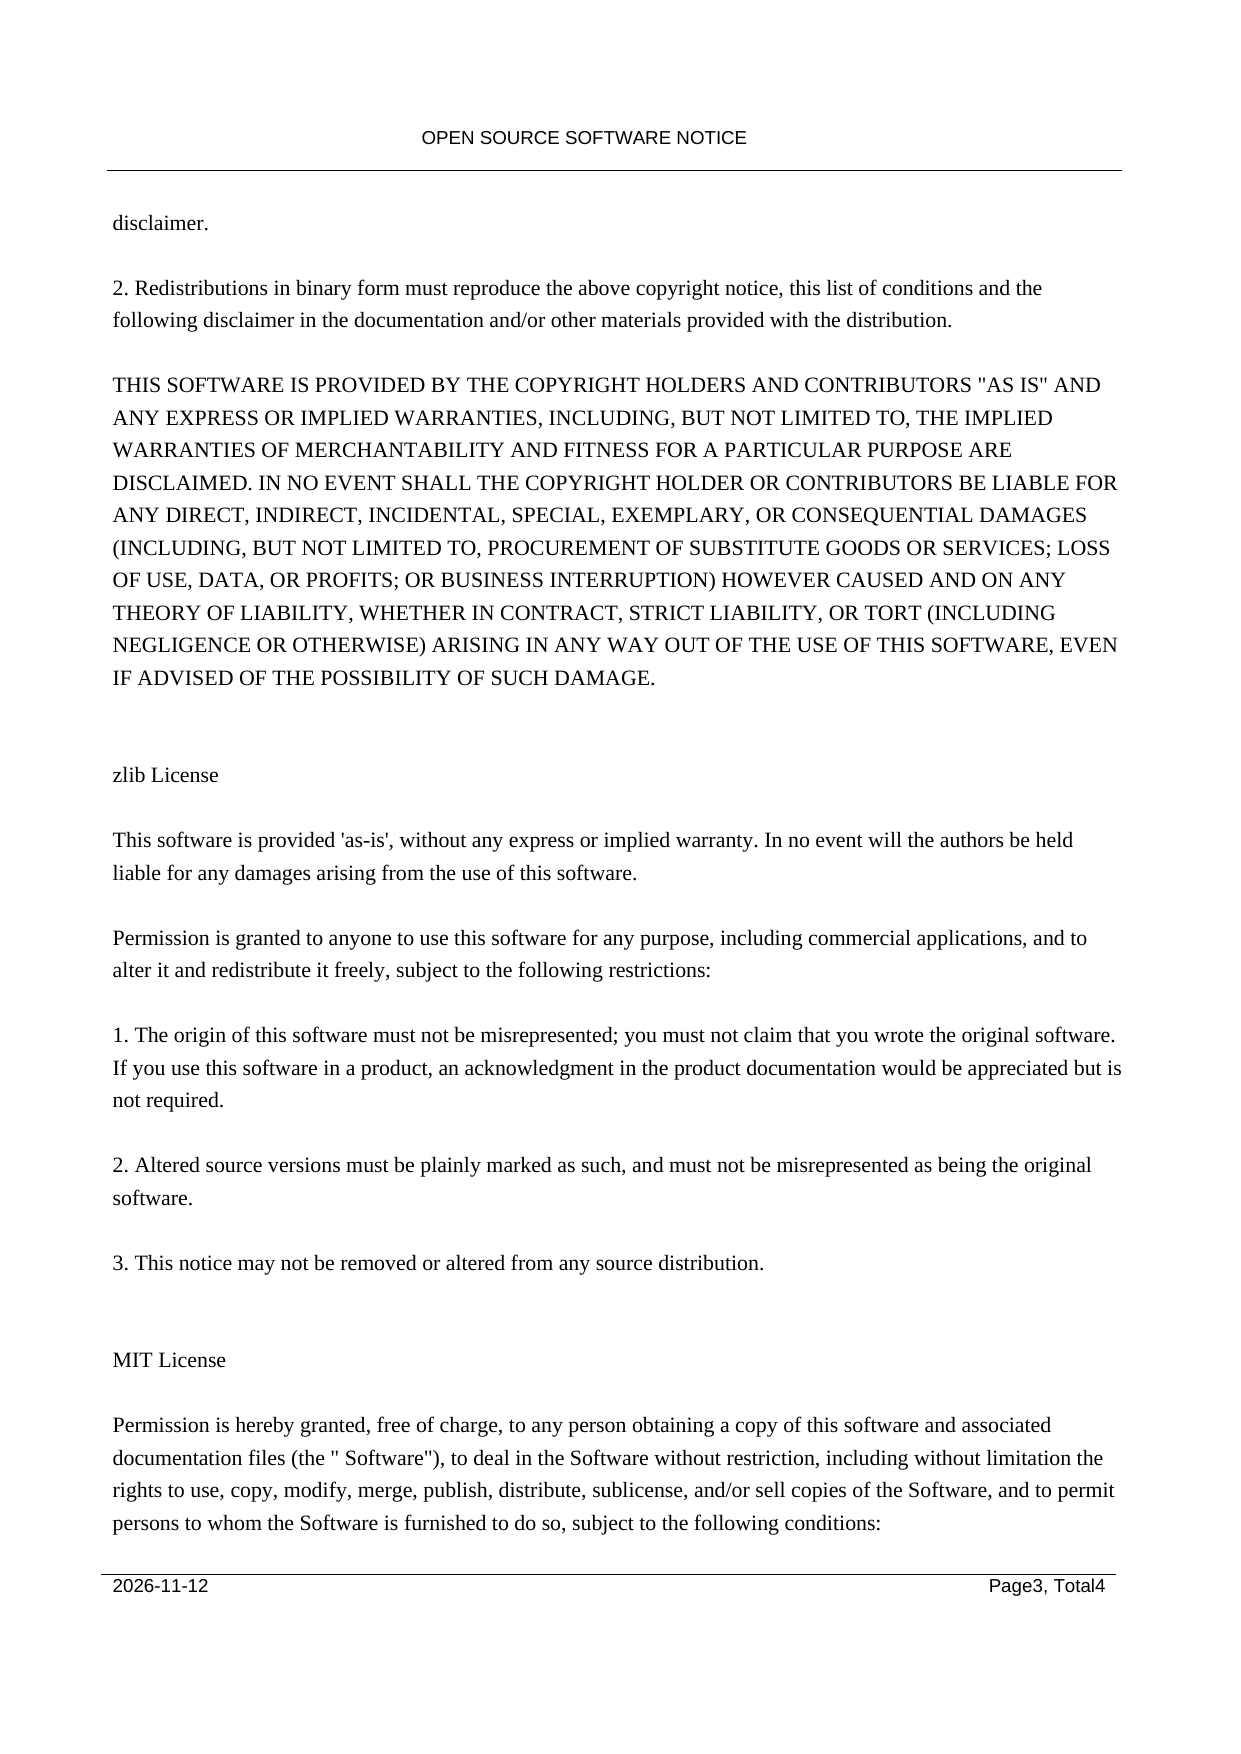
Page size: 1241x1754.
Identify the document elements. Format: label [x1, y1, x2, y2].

text [112, 206, 1128, 1539]
